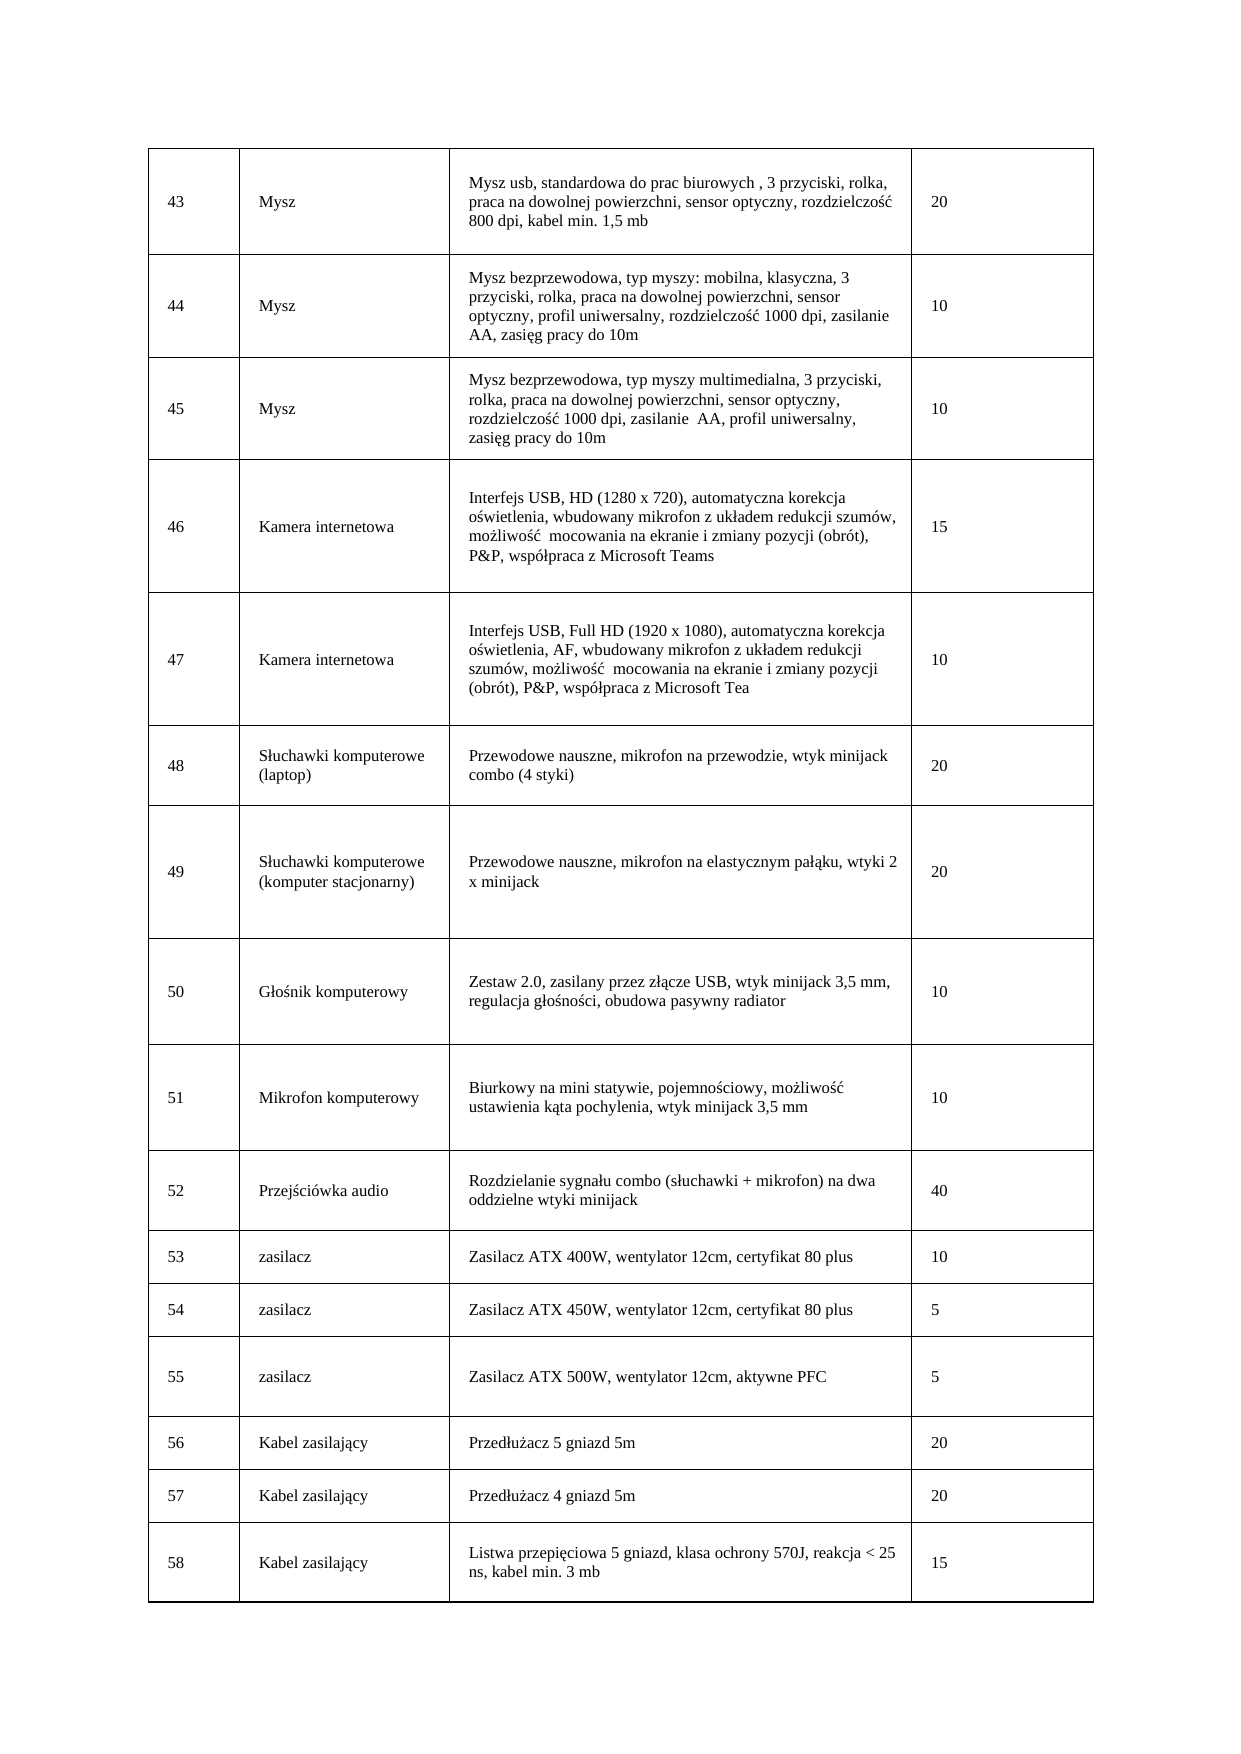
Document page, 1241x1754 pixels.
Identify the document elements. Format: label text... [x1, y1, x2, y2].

table_cell zasilacz [240, 1337, 449, 1416]
table_cell Przedłużacz 5 gniazd 5m [450, 1417, 911, 1469]
table_cell 10 [912, 939, 1093, 1044]
table_cell 44 [149, 255, 239, 357]
table_cell 58 [149, 1523, 239, 1601]
table_cell 10 [912, 1045, 1093, 1150]
table_cell Zestaw 2.0, zasilany przez złącze USB, wtyk minijack 3,5 mm, regulacja głośności, obudowa pasywny radiator [450, 939, 911, 1044]
table_cell Przejściówka audio [240, 1151, 449, 1229]
table_cell 46 [149, 460, 239, 592]
table_cell Rozdzielanie sygnału combo (słuchawki + mikrofon) na dwa oddzielne wtyki minijack [450, 1151, 911, 1229]
table_cell 10 [912, 593, 1093, 725]
table_cell Interfejs USB, HD (1280 x 720), automatyczna korekcja oświetlenia, wbudowany mikrofon z układem redukcji szumów, możliwość mocowania na ekranie i zmiany pozycji (obrót), P&P, współpraca z Microsoft Teams [450, 460, 911, 592]
table_cell 10 [912, 255, 1093, 357]
table_cell 20 [912, 1470, 1093, 1522]
table_cell 20 [912, 1417, 1093, 1469]
table_cell 56 [149, 1417, 239, 1469]
table_cell Mysz usb, standardowa do prac biurowych , 3 przyciski, rolka, praca na dowolnej powierzchni, sensor optyczny, rozdzielczość 800 dpi, kabel min. 1,5 mb [450, 149, 911, 254]
table_cell Interfejs USB, Full HD (1920 x 1080), automatyczna korekcja oświetlenia, AF, wbudowany mikrofon z układem redukcji szumów, możliwość mocowania na ekranie i zmiany pozycji (obrót), P&P, współpraca z Microsoft Tea [450, 593, 911, 725]
table_cell 15 [912, 1523, 1093, 1601]
table_cell 20 [912, 806, 1093, 937]
table_cell Kabel zasilający [240, 1470, 449, 1522]
table_cell Przewodowe nauszne, mikrofon na przewodzie, wtyk minijack combo (4 styki) [450, 726, 911, 804]
table_cell 53 [149, 1231, 239, 1283]
table_cell 20 [912, 149, 1093, 254]
table_cell 20 [912, 726, 1093, 804]
table_cell 40 [912, 1151, 1093, 1229]
table_cell 52 [149, 1151, 239, 1229]
table_cell Kamera internetowa [240, 460, 449, 592]
table_cell 15 [912, 460, 1093, 592]
table_cell zasilacz [240, 1284, 449, 1336]
table_cell Słuchawki komputerowe (komputer stacjonarny) [240, 806, 449, 937]
table_cell 51 [149, 1045, 239, 1150]
table_cell Mysz [240, 149, 449, 254]
table_cell Przewodowe nauszne, mikrofon na elastycznym pałąku, wtyki 2 x minijack [450, 806, 911, 937]
table_cell 57 [149, 1470, 239, 1522]
table_cell Kabel zasilający [240, 1523, 449, 1601]
table_cell 43 [149, 149, 239, 254]
table_cell Zasilacz ATX 400W, wentylator 12cm, certyfikat 80 plus [450, 1231, 911, 1283]
table_cell Mysz bezprzewodowa, typ myszy: mobilna, klasyczna, 3 przyciski, rolka, praca na dowolnej powierzchni, sensor optyczny, profil uniwersalny, rozdzielczość 1000 dpi, zasilanie AA, zasięg pracy do 10m [450, 255, 911, 357]
table_cell 10 [912, 358, 1093, 459]
table_cell 50 [149, 939, 239, 1044]
table_cell Biurkowy na mini statywie, pojemnościowy, możliwość ustawienia kąta pochylenia, wtyk minijack 3,5 mm [450, 1045, 911, 1150]
table_cell Mysz [240, 358, 449, 459]
table_cell Kabel zasilający [240, 1417, 449, 1469]
table_cell Mysz [240, 255, 449, 357]
table_cell Przedłużacz 4 gniazd 5m [450, 1470, 911, 1522]
table_cell 49 [149, 806, 239, 937]
table_cell 54 [149, 1284, 239, 1336]
table_cell zasilacz [240, 1231, 449, 1283]
table_cell Listwa przepięciowa 5 gniazd, klasa ochrony 570J, reakcja < 25 ns, kabel min. 3 mb [450, 1523, 911, 1601]
table_cell 5 [912, 1337, 1093, 1416]
table_cell 47 [149, 593, 239, 725]
table_cell Mysz bezprzewodowa, typ myszy multimedialna, 3 przyciski, rolka, praca na dowolnej powierzchni, sensor optyczny, rozdzielczość 1000 dpi, zasilanie AA, profil uniwersalny, zasięg pracy do 10m [450, 358, 911, 459]
table_cell 10 [912, 1231, 1093, 1283]
table_cell Zasilacz ATX 450W, wentylator 12cm, certyfikat 80 plus [450, 1284, 911, 1336]
table_cell Słuchawki komputerowe (laptop) [240, 726, 449, 804]
table_cell 48 [149, 726, 239, 804]
table_cell Mikrofon komputerowy [240, 1045, 449, 1150]
table_cell 45 [149, 358, 239, 459]
table_cell Kamera internetowa [240, 593, 449, 725]
table_cell 5 [912, 1284, 1093, 1336]
table_cell Głośnik komputerowy [240, 939, 449, 1044]
table_cell 55 [149, 1337, 239, 1416]
table_cell Zasilacz ATX 500W, wentylator 12cm, aktywne PFC [450, 1337, 911, 1416]
